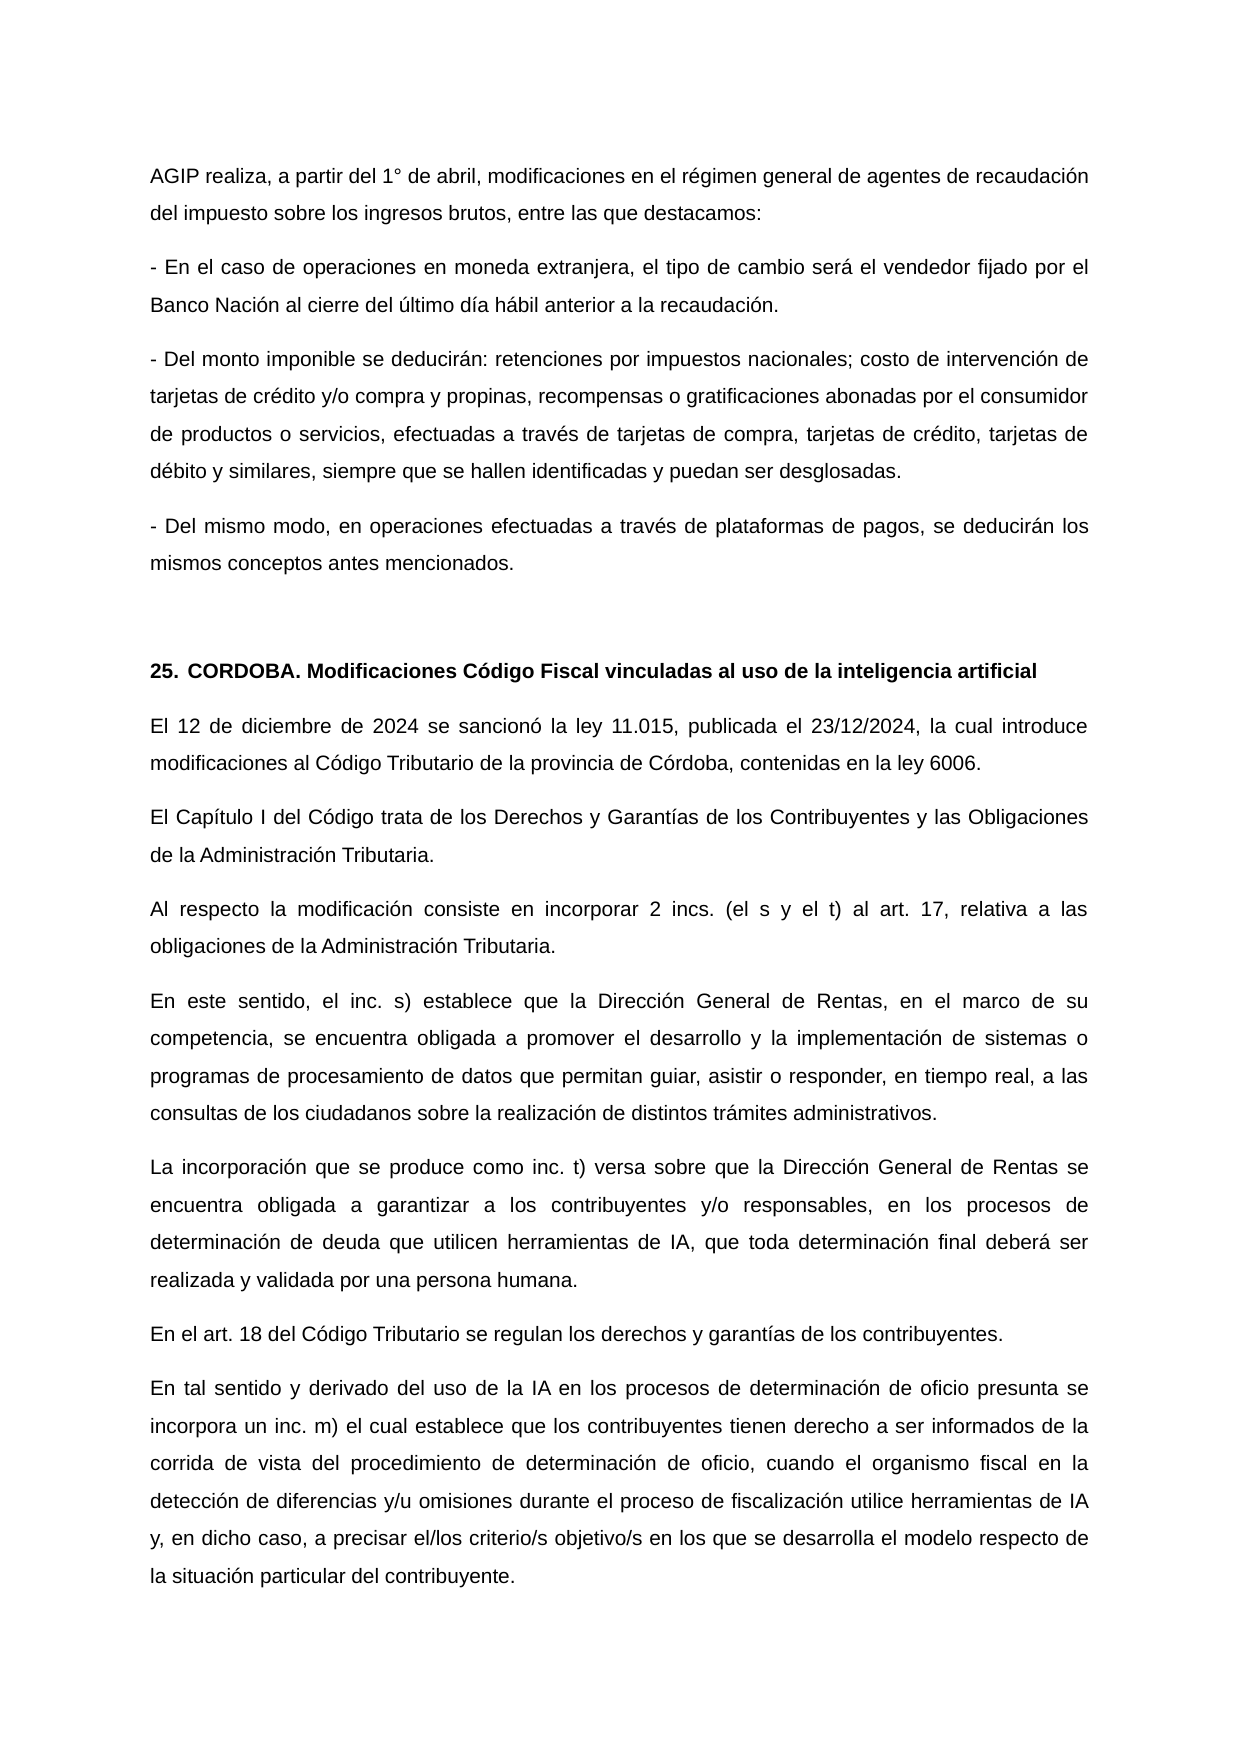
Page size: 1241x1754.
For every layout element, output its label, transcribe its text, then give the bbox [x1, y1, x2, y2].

text - En el caso de operaciones en moneda extranjera, el tipo de cambio será el vendedor fijado por el Banco Nación al cierre del último día hábil anterior a la recaudación. [150, 242, 1090, 317]
text La incorporación que se produce como inc. t) versa sobre que la Dirección General de Rentas se encuentra obligada a garantizar a los contribuyentes y/o responsables, en los procesos de determinación de deuda que utilicen herramientas de IA, que toda determinación final deberá ser realizada y validada por una persona humana. [150, 1142, 1090, 1292]
text El Capítulo I del Código trata de los Derechos y Garantías de los Contribuyentes y las Obligaciones de la Administración Tributaria. [150, 792, 1090, 867]
list CORDOBA. Modificaciones Código Fiscal vinculadas al uso de la inteligencia artificial [150, 646, 1090, 683]
text Al respecto la modificación consiste en incorporar 2 incs. (el s y el t) al art. 17, relativa a las obligaciones de la Administración Tributaria. [150, 883, 1090, 958]
text En el art. 18 del Código Tributario se regulan los derechos y garantías de los contribuyentes. [150, 1308, 1090, 1346]
text - Del mismo modo, en operaciones efectuadas a través de plataformas de pagos, se deducirán los mismos conceptos antes mencionados. [150, 500, 1090, 575]
text AGIP realiza, a partir del 1° de abril, modificaciones en el régimen general de agentes de recaudación del impuesto sobre los ingresos brutos, entre las que destacamos: [150, 150, 1090, 225]
text En este sentido, el inc. s) establece que la Dirección General de Rentas, en el marco de su competencia, se encuentra obligada a promover el desarrollo y la implementación de sistemas o programas de procesamiento de datos que permitan guiar, asistir o responder, en tiempo real, a las consultas de los ciudadanos sobre la realización de distintos trámites administrativos. [150, 975, 1090, 1125]
text El 12 de diciembre de 2024 se sancionó la ley 11.015, publicada el 23/12/2024, la cual introduce modificaciones al Código Tributario de la provincia de Córdoba, contenidas en la ley 6006. [150, 700, 1090, 775]
text - Del monto imponible se deducirán: retenciones por impuestos nacionales; costo de intervención de tarjetas de crédito y/o compra y propinas, recompensas o gratificaciones abonadas por el consumidor de productos o servicios, efectuadas a través de tarjetas de compra, tarjetas de crédito, tarjetas de débito y similares, siempre que se hallen identificadas y puedan ser desglosadas. [150, 333, 1090, 483]
text En tal sentido y derivado del uso de la IA en los procesos de determinación de oficio presunta se incorpora un inc. m) el cual establece que los contribuyentes tienen derecho a ser informados de la corrida de vista del procedimiento de determinación de oficio, cuando el organismo fiscal en la detección de diferencias y/u omisiones durante el proceso de fiscalización utilice herramientas de IA y, en dicho caso, a precisar el/los criterio/s objetivo/s en los que se desarrolla el modelo respecto de la situación particular del contribuyente. [150, 1362, 1090, 1587]
